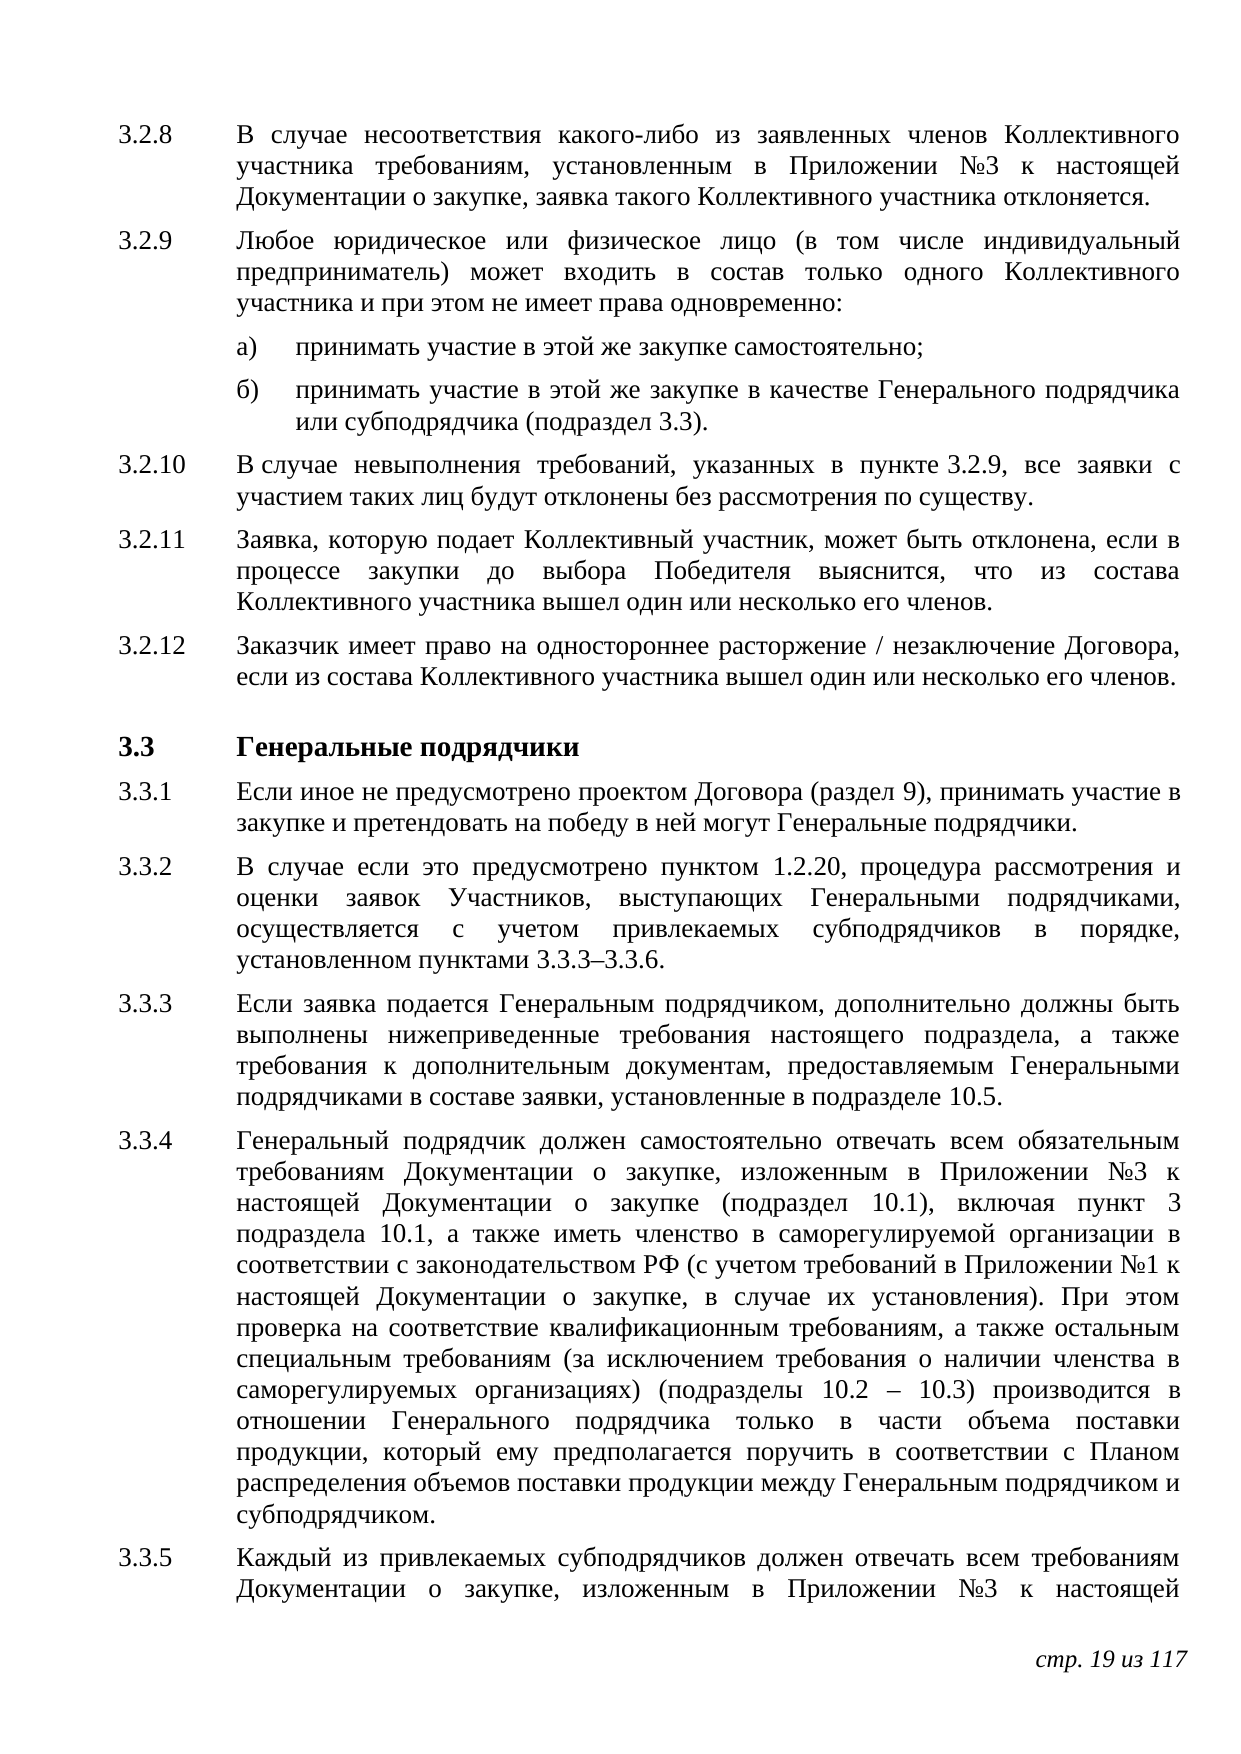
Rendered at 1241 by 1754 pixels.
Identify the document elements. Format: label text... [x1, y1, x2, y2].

text принимать участие в этой же закупке самостоятельно; [236, 330, 1181, 361]
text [118, 1541, 1181, 1604]
text Если заявка подается Генеральным подрядчиком, дополнительно должны быть выполнены нижеприведенные требования настоящего подраздела, а также требования к дополнительным документам, предоставляемым Генеральными подрядчиками в составе заявки, установленные в подразделе 10.5. [118, 987, 1181, 1111]
text принимать участие в этой же закупке в качестве Генерального подрядчика или субподрядчика (подраздел 3.3). [236, 374, 1181, 436]
text В случае невыполнения требований, указанных в пункте 3.2.9, все заявки с участием таких лиц будут отклонены без рассмотрения по существу. [118, 448, 1181, 511]
text Заявка, которую подает Коллективный участник, может быть отклонена, если в процессе закупки до выбора Победителя выяснится, что из состава Коллективного участника вышел один или несколько его членов. [118, 523, 1181, 617]
text Любое юридическое или физическое лицо (в том числе индивидуальный предприниматель) может входить в состав только одного Коллективного участника и при этом не имеет права одновременно: [118, 224, 1181, 317]
text В случае несоответствия какого-либо из заявленных членов Коллективного участника требованиям, установленным в Приложении №3 к настоящей Документации о закупке, заявка такого Коллективного участника отклоняется. [118, 118, 1181, 212]
subtitle Генеральные подрядчики [118, 729, 1181, 762]
text В случае если это предусмотрено пунктом 1.2.20, процедура рассмотрения и оценки заявок Участников, выступающих Генеральными подрядчиками, осуществляется с учетом привлекаемых субподрядчиков в порядке, установленном пунктами 3.3.3–3.3.6. [118, 850, 1181, 974]
text Генеральный подрядчик должен самостоятельно отвечать всем обязательным требованиям Документации о закупке, изложенным в Приложении №3 к настоящей Документации о закупке (подраздел 10.1), включая пункт 3 подраздела 10.1, а также иметь членство в саморегулируемой организации в соответствии с законодательством РФ (с учетом требований в Приложении №1 к настоящей Документации о закупке, в случае их установления). При этом проверка на соответствие квалификационным требованиям, а также остальным специальным требованиям (за исключением требования о наличии членства в саморегулируемых организациях) (подразделы 10.2 – 10.3) производится в отношении Генерального подрядчика только в части объема поставки продукции, который ему предполагается поручить в соответствии с Планом распределения объемов поставки продукции между Генеральным подрядчиком и субподрядчиком. [118, 1124, 1181, 1529]
text Если иное не предусмотрено проектом Договора (раздел 9), принимать участие в закупке и претендовать на победу в ней могут Генеральные подрядчики. [118, 775, 1181, 837]
text Заказчик имеет право на одностороннее расторжение / незаключение Договора, если из состава Коллективного участника вышел один или несколько его членов. [118, 629, 1181, 691]
